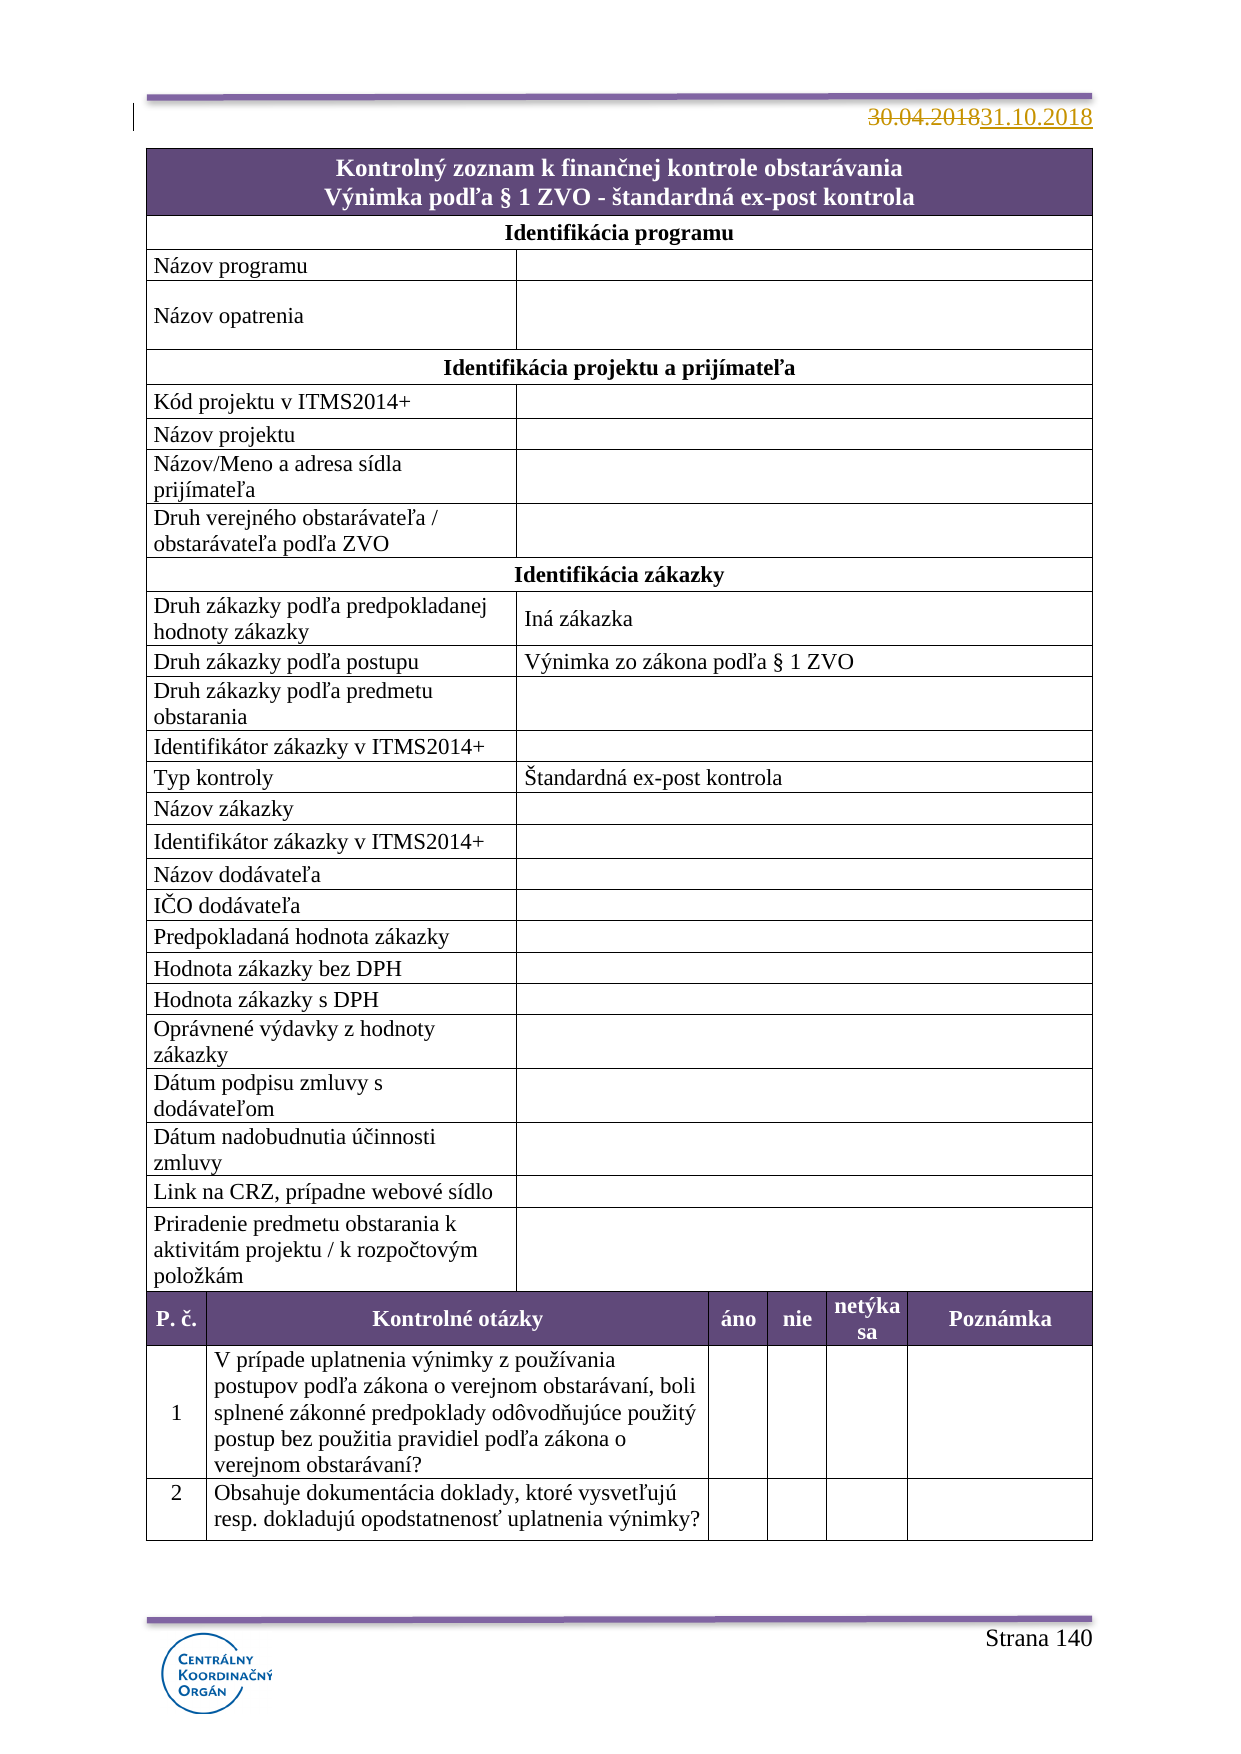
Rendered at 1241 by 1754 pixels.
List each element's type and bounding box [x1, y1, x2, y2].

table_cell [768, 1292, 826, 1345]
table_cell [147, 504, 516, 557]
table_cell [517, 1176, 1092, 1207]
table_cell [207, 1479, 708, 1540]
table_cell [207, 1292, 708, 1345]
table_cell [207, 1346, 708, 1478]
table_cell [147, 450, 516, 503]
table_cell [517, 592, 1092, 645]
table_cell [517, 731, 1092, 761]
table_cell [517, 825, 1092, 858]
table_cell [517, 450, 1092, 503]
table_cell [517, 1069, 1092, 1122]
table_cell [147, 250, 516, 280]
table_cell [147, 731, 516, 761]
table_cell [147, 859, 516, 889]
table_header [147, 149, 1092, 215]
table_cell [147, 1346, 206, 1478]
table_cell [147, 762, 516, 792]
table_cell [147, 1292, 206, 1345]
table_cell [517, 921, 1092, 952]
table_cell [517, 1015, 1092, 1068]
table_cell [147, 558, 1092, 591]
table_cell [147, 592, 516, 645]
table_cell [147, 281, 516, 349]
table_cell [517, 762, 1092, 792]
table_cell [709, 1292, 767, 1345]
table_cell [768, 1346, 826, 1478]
picture [159, 1631, 272, 1713]
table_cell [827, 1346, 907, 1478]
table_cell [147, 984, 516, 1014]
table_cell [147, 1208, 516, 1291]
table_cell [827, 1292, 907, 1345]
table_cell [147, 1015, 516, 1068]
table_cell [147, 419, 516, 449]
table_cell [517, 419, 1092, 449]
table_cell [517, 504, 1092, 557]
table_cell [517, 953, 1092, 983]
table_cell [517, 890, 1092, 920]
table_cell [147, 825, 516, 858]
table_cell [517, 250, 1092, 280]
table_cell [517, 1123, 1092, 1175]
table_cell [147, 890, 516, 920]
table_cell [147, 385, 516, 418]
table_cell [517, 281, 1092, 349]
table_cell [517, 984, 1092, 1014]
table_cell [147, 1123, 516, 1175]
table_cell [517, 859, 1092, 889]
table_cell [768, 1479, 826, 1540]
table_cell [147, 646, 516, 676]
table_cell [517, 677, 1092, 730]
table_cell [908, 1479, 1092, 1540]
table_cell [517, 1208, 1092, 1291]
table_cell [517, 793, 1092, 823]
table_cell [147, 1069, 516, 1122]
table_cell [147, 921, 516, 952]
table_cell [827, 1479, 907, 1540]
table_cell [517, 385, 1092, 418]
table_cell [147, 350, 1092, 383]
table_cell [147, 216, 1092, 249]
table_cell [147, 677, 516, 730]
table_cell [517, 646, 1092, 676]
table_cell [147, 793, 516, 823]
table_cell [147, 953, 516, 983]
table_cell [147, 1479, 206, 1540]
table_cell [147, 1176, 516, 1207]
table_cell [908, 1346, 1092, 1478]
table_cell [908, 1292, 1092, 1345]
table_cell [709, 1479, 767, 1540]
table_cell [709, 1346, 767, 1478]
